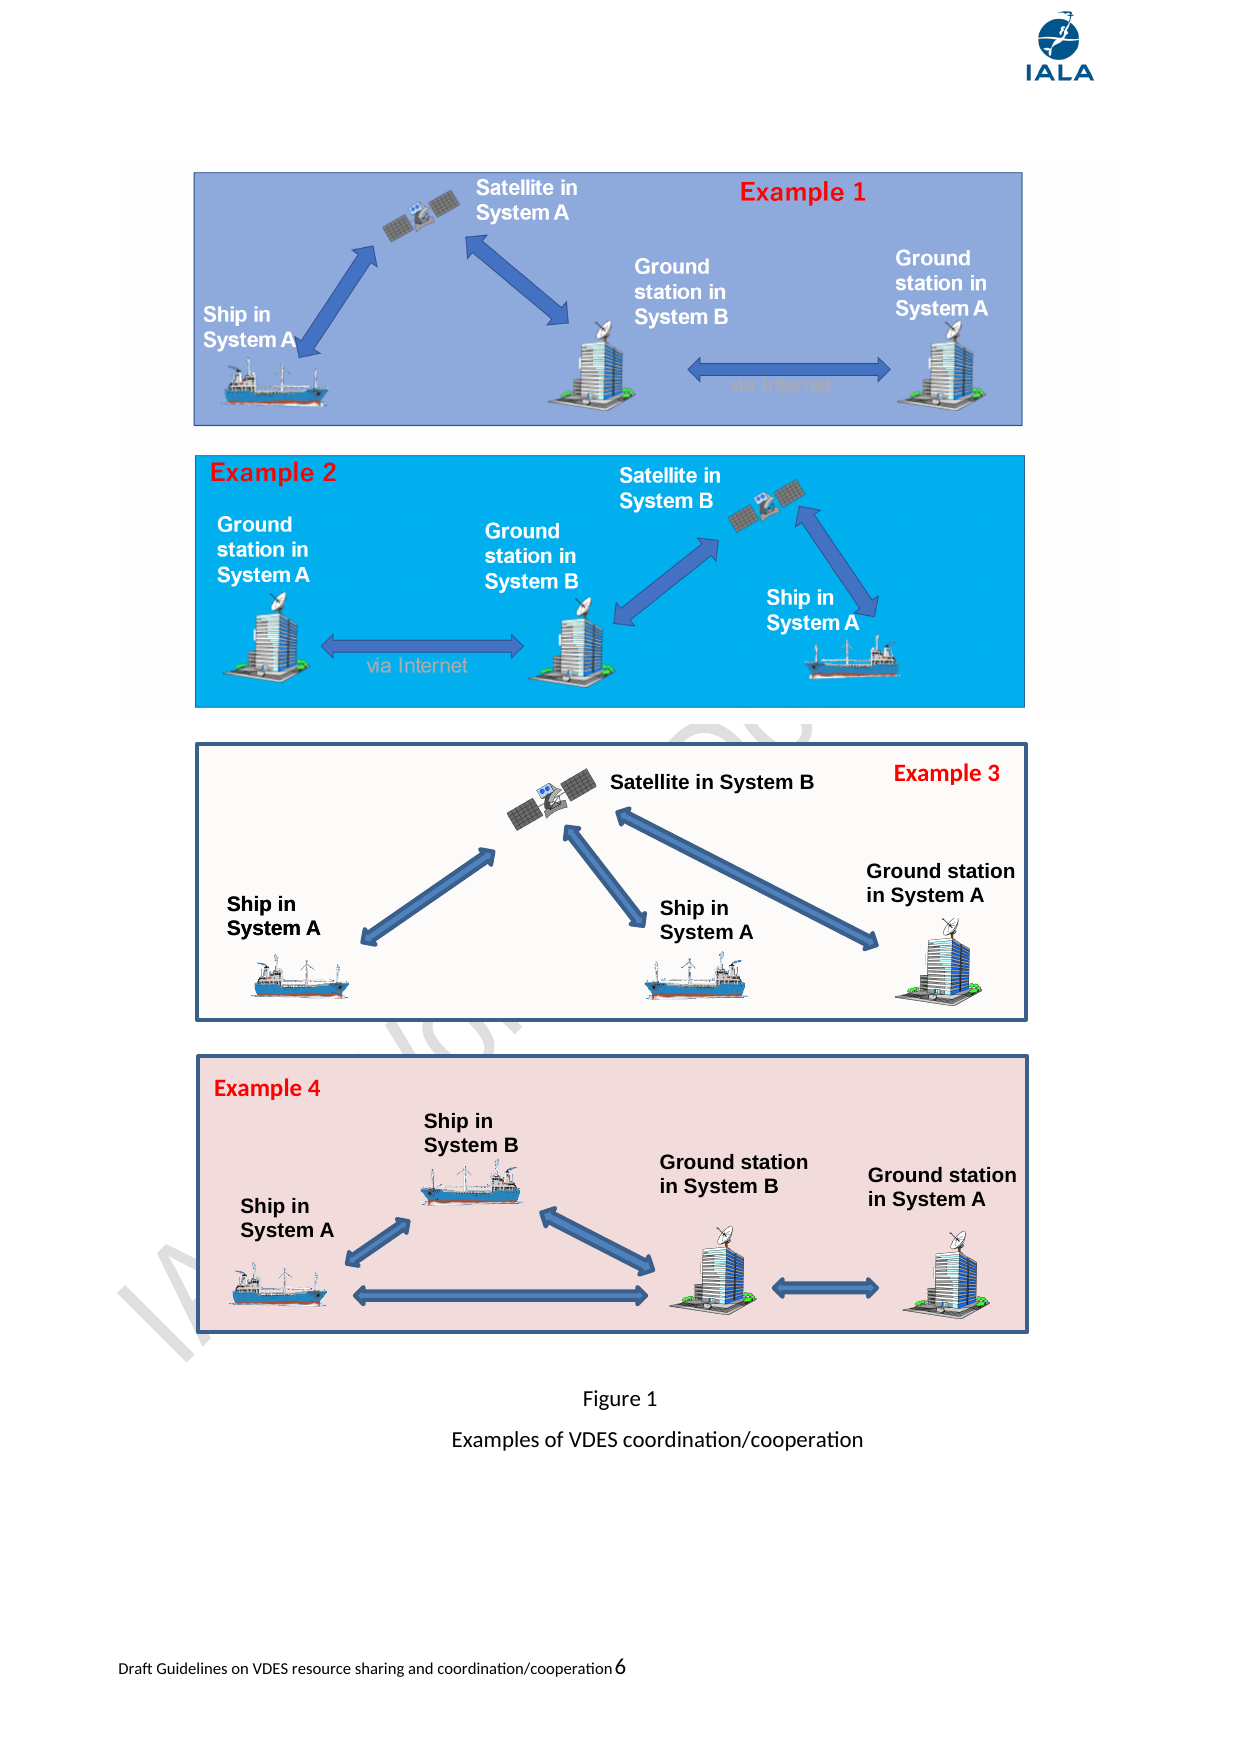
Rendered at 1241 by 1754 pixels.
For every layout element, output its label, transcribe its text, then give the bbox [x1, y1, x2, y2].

picture [225, 1262, 328, 1308]
text Figure 1 [118, 1384, 1122, 1412]
picture [669, 1226, 757, 1315]
picture [506, 768, 597, 831]
text Examples of VDES coordination/cooperation [118, 1425, 1122, 1453]
picture [894, 918, 983, 1006]
picture [118, 158, 1123, 724]
picture [418, 1158, 527, 1207]
picture [902, 1231, 990, 1319]
picture [642, 951, 752, 1001]
picture [247, 954, 351, 1000]
picture [1011, 3, 1106, 96]
